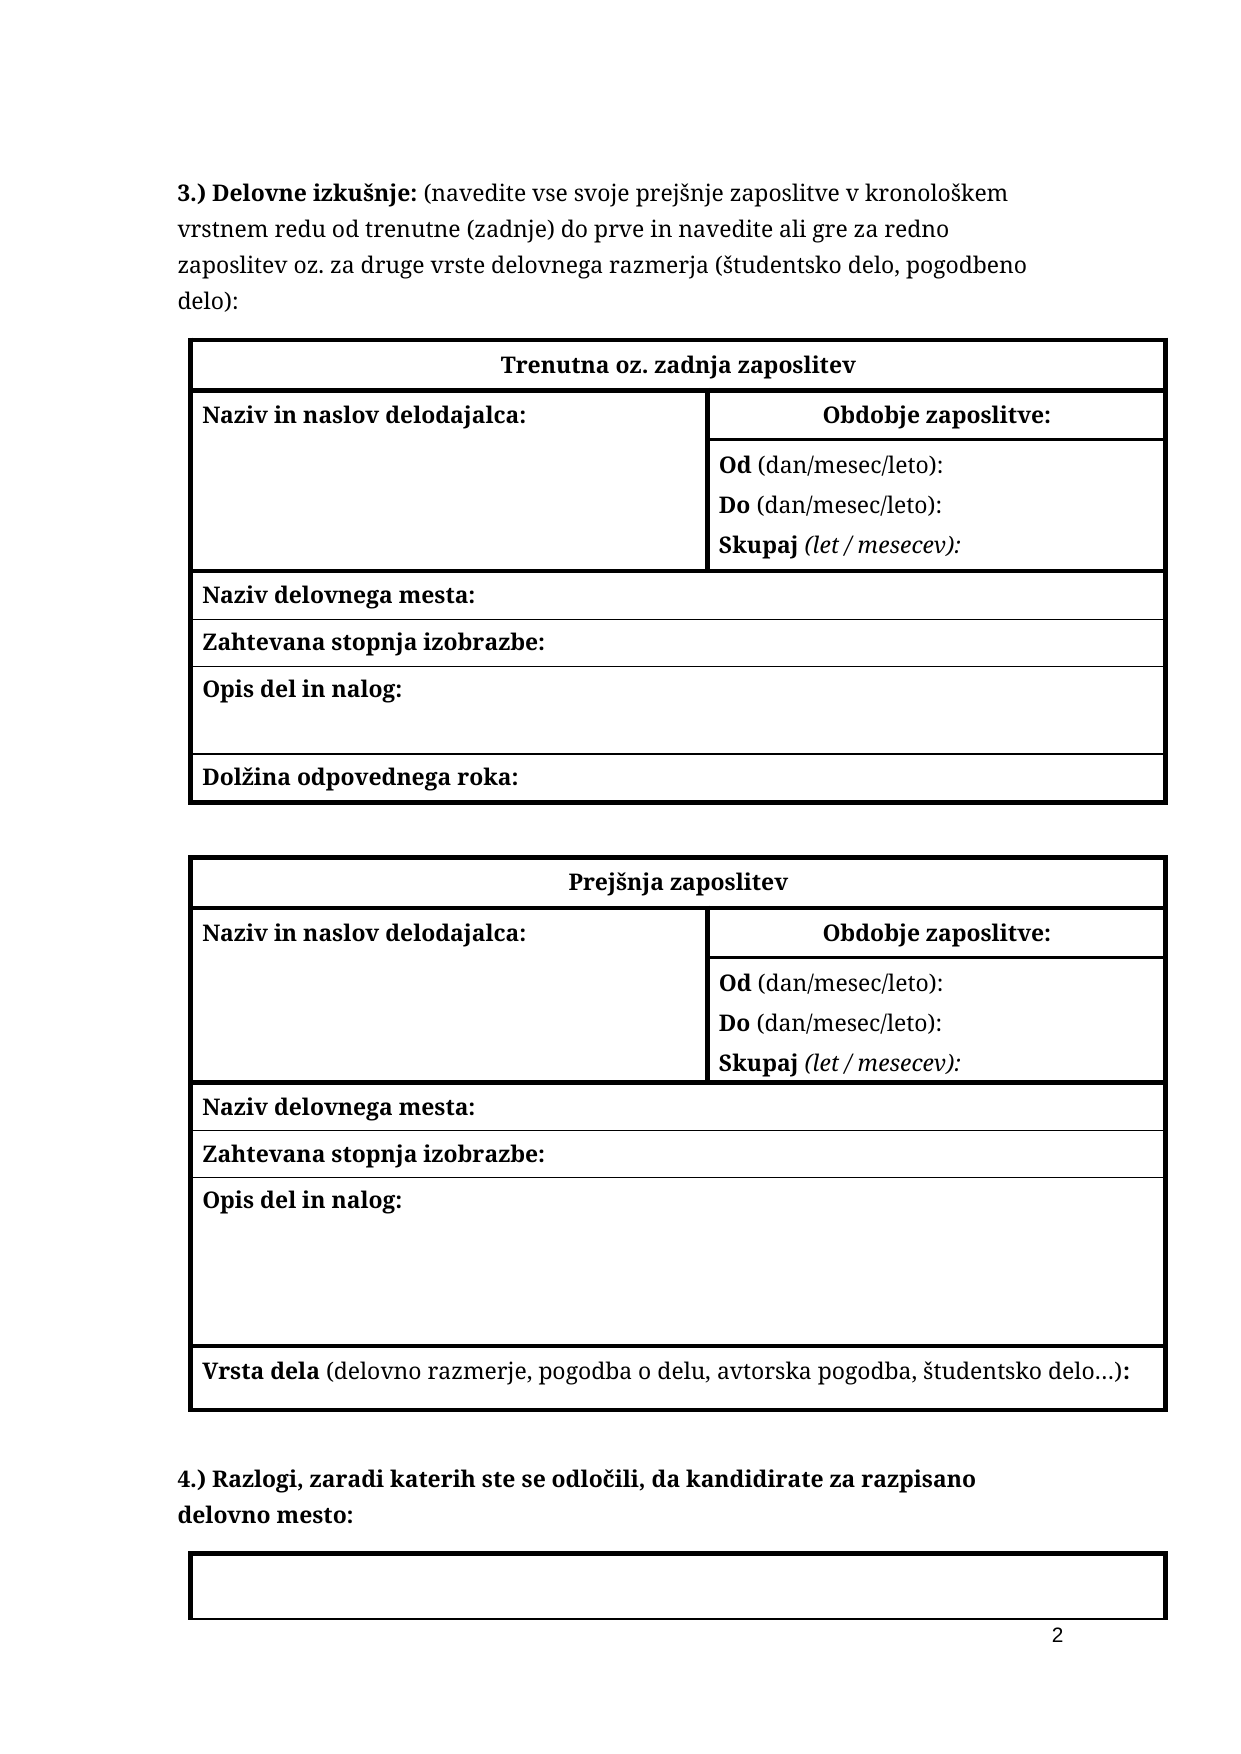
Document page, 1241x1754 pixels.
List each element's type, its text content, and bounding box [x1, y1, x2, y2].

table_cell Naziv delovnega mesta: [193, 573, 1163, 619]
table_cell Naziv in naslov delodajalca: [193, 910, 705, 1080]
table_header Trenutna oz. zadnja zaposlitev [193, 342, 1163, 388]
table_cell Od (dan/mesec/leto): Do (dan/mesec/leto): Skupaj (let / mesecev): [710, 959, 1163, 1080]
table_cell Obdobje zaposlitve: [710, 910, 1163, 956]
table_cell Vrsta dela (delovno razmerje, pogodba o delu, avtorska pogodba, študentsko delo…): [193, 1348, 1163, 1407]
table_cell Opis del in nalog: [193, 667, 1163, 752]
table_cell Od (dan/mesec/leto): Do (dan/mesec/leto): Skupaj (let / mesecev): [710, 441, 1163, 568]
table_cell Zahtevana stopnja izobrazbe: [193, 620, 1163, 666]
table_cell Dolžina odpovednega roka: [193, 755, 1163, 800]
table_cell Naziv delovnega mesta: [193, 1085, 1163, 1130]
table_header Prejšnja zaposlitev [193, 860, 1163, 906]
text 4.) Razlogi, zaradi katerih ste se odločili, da kandidirate za razpisano delovno mesto: [177, 1463, 1063, 1530]
table_cell Zahtevana stopnja izobrazbe: [193, 1131, 1163, 1177]
table_cell Naziv in naslov delodajalca: [193, 393, 705, 568]
table_header [193, 1556, 1163, 1618]
text 3.) Delovne izkušnje: (navedite vse svoje prejšnje zaposlitve v kronološkem vrstnem redu od trenutne (zadnje) do prve in navedite ali gre za redno zaposlitev oz. za druge vrste delovnega razmerja (študentsko delo, pogodbeno delo): [177, 177, 1063, 316]
table_cell Obdobje zaposlitve: [710, 393, 1163, 438]
table_cell Opis del in nalog: [193, 1178, 1163, 1344]
